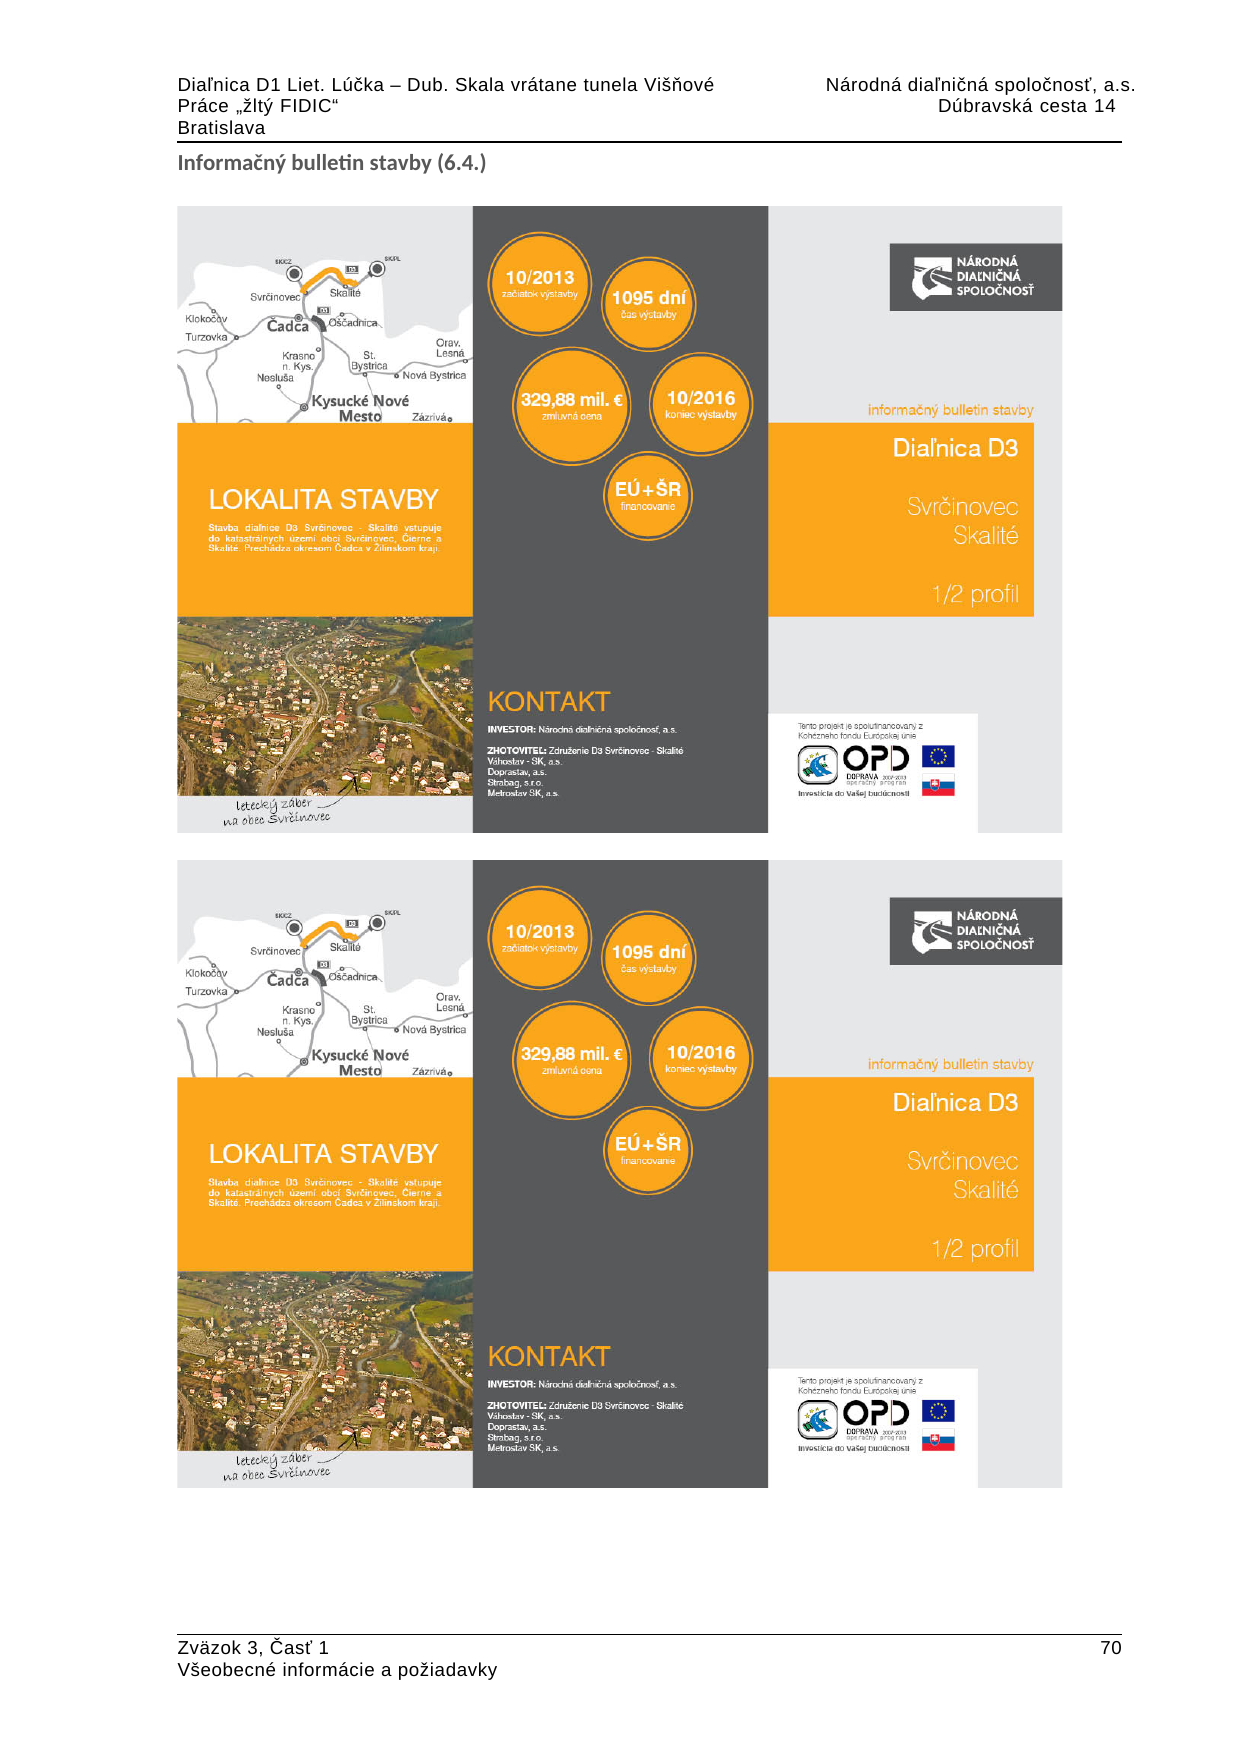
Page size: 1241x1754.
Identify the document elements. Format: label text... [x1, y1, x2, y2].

text Informačný bulletin stavby (6.4.) [177, 148, 1122, 176]
picture [177, 206, 1063, 833]
picture [177, 860, 1063, 1488]
